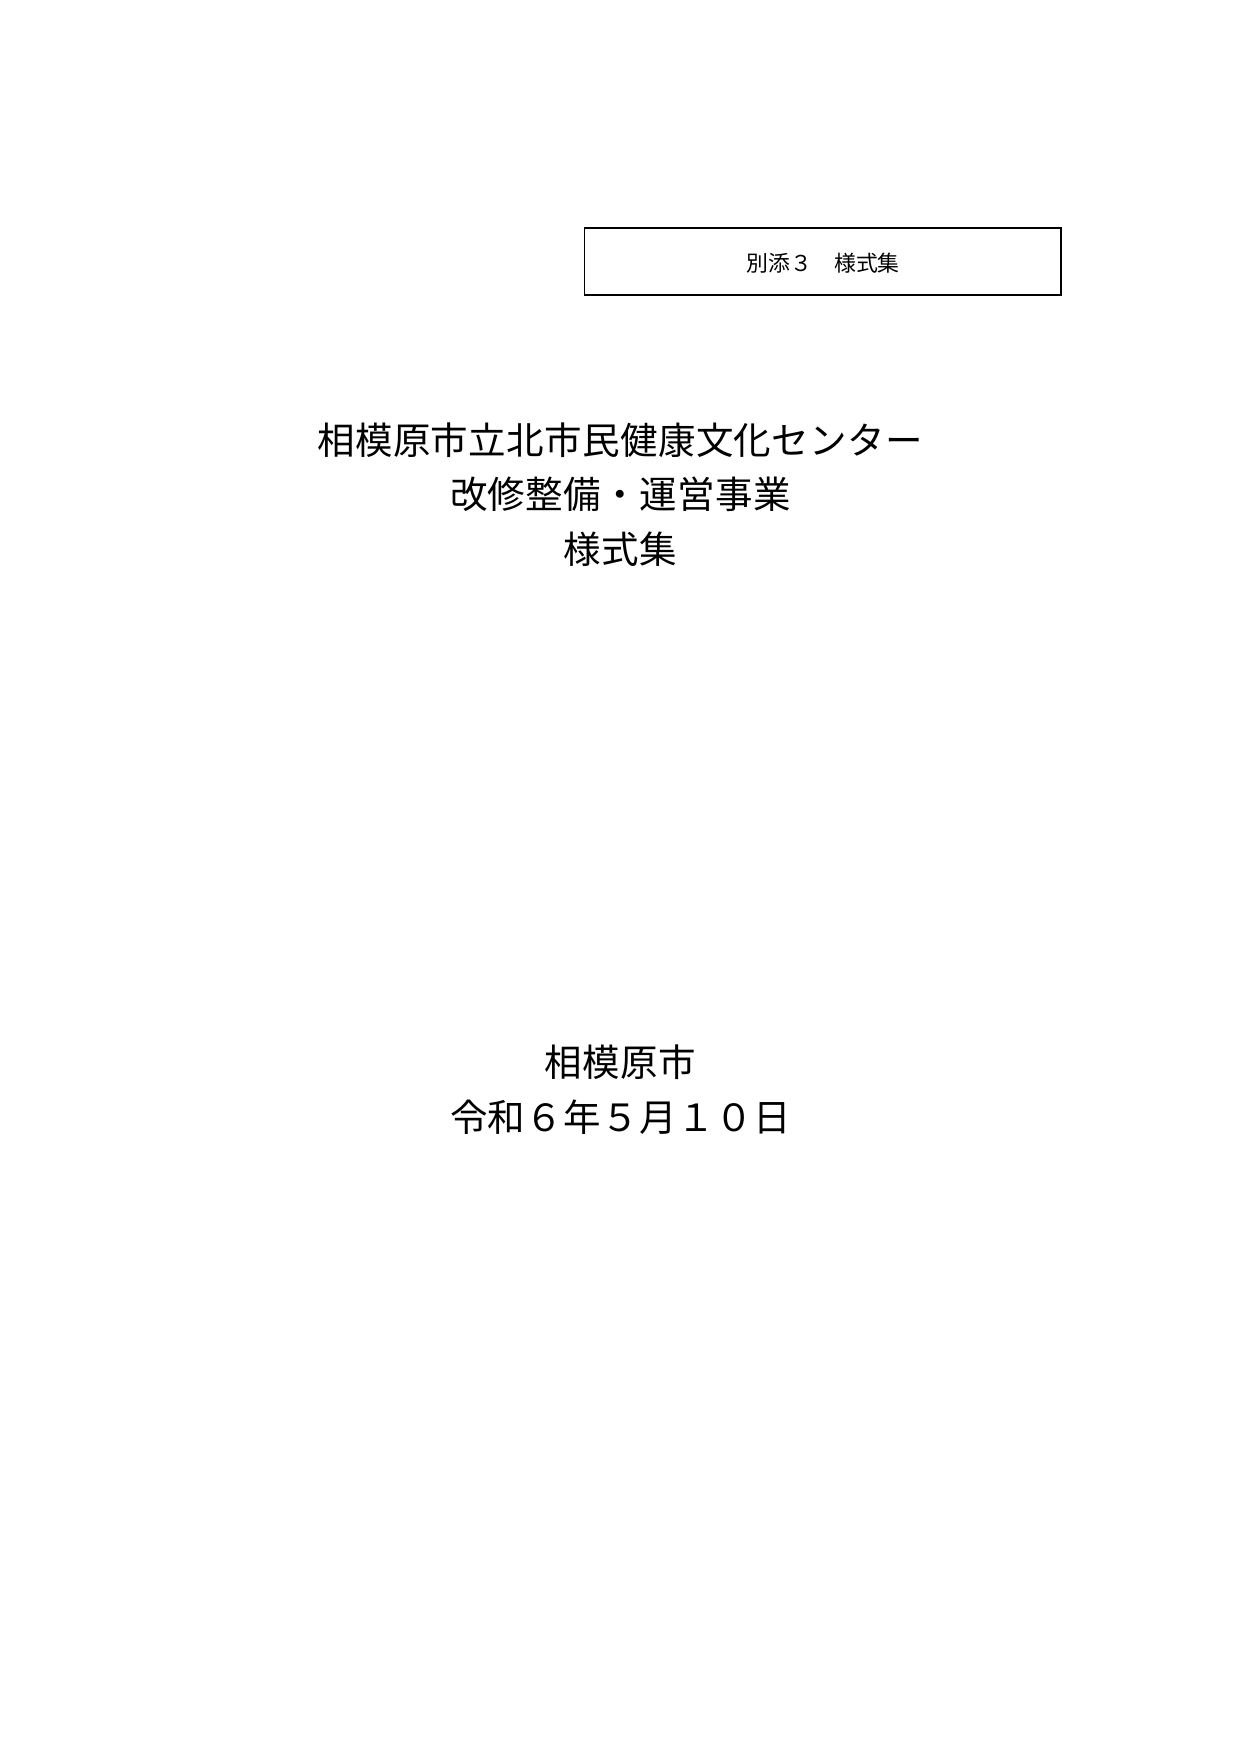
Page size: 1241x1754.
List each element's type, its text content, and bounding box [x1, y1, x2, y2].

text 令和６年５月１０日 [177, 1087, 1063, 1142]
text 改修整備・運営事業 [177, 465, 1063, 519]
text 相模原市 [177, 1033, 1063, 1087]
text 様式集 [177, 519, 1063, 574]
text 相模原市立北市民健康文化センター [177, 411, 1063, 465]
